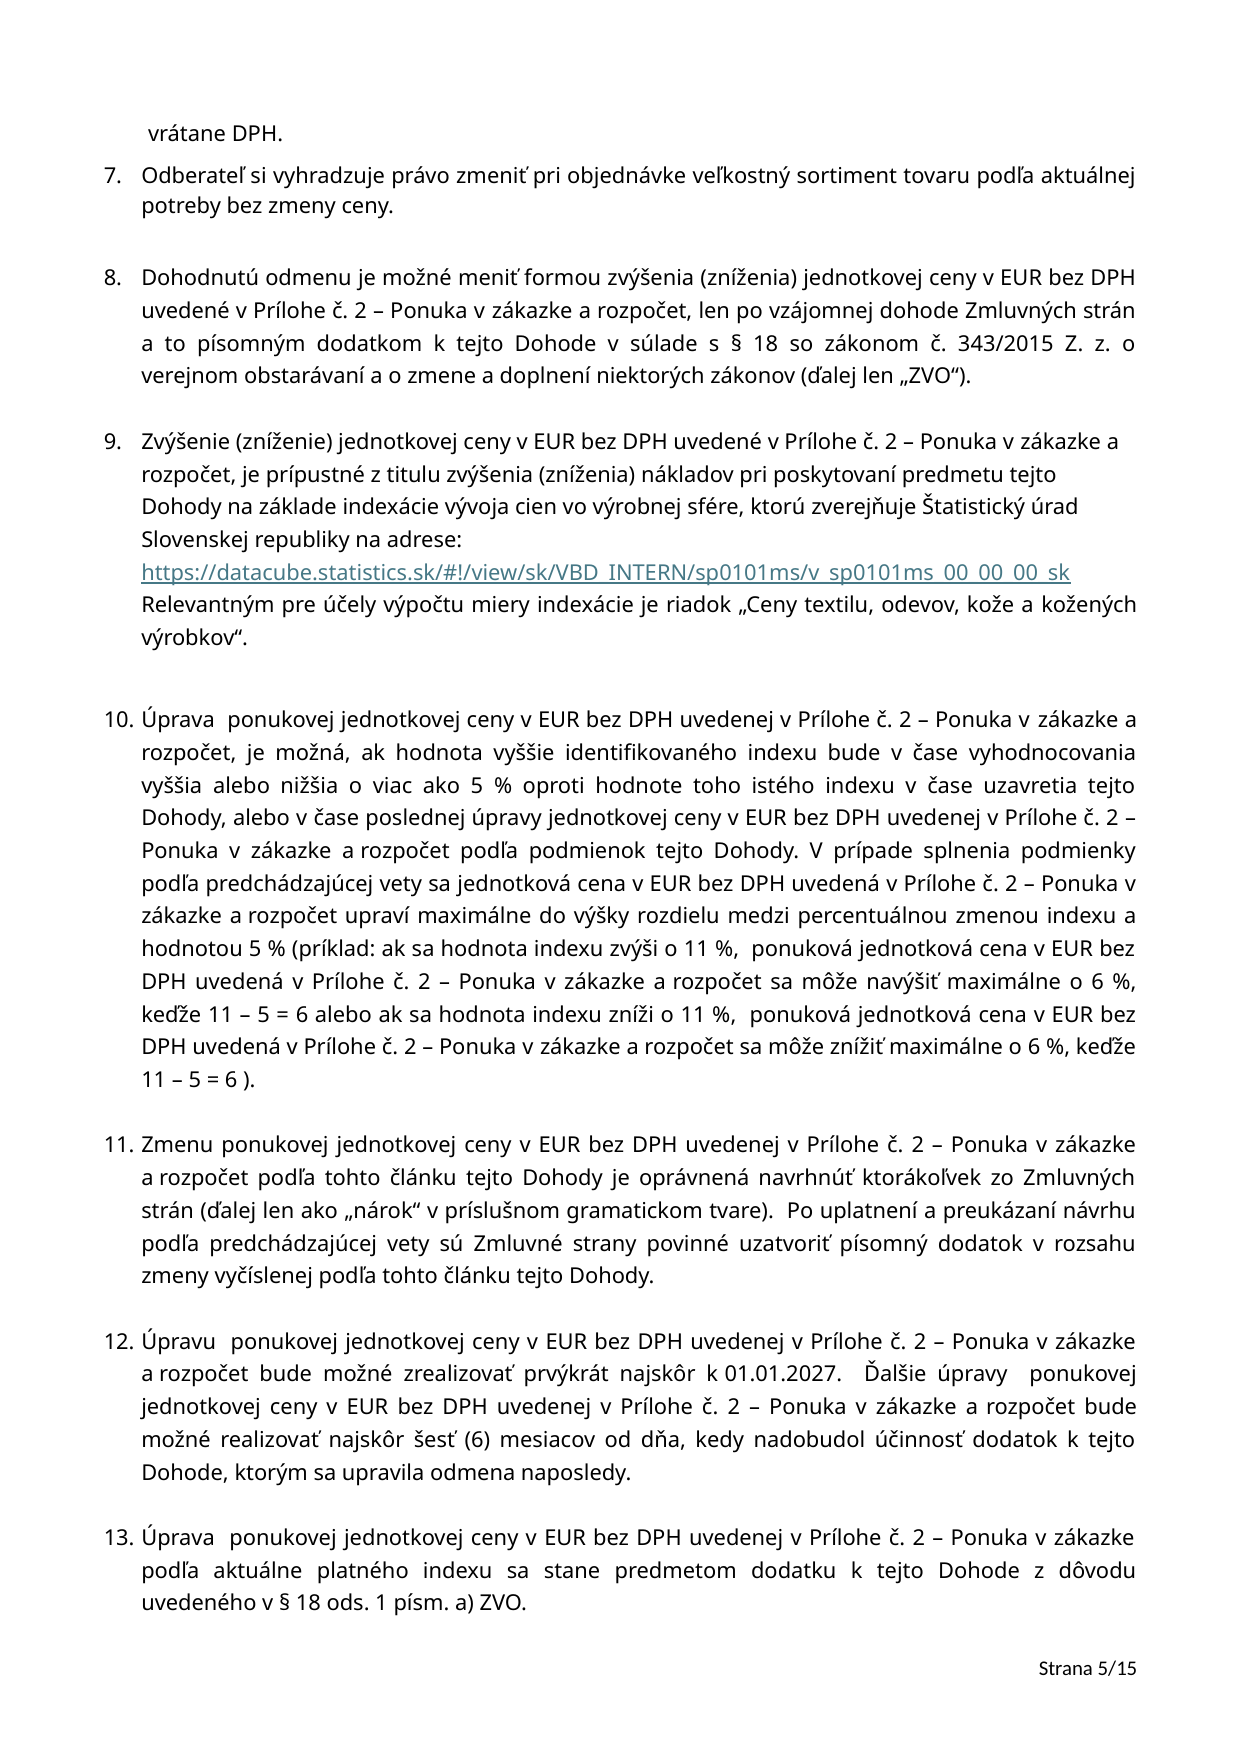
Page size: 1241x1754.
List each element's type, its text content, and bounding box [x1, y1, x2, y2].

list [103, 118, 1137, 148]
list Zmenu ponukovej jednotkovej ceny v EUR bez DPH uvedenej v Prílohe č. 2 – Ponuka v zákazke a rozpočet podľa tohto článku tejto Dohody je oprávnená navrhnúť ktorákoľvek zo Zmluvných strán (ďalej len ako „nárok“ v príslušnom gramatickom tvare). Po uplatnení a preukázaní návrhu podľa predchádzajúcej vety sú Zmluvné strany povinné uzatvoriť písomný dodatok v rozsahu zmeny vyčíslenej podľa tohto článku tejto Dohody. [103, 1129, 1137, 1290]
list Zvýšenie (zníženie) jednotkovej ceny v EUR bez DPH uvedené v Prílohe č. 2 – Ponuka v zákazke a rozpočet, je prípustné z titulu zvýšenia (zníženia) nákladov pri poskytovaní predmetu tejto Dohody na základe indexácie vývoja cien vo výrobnej sfére, ktorú zverejňuje Štatistický úrad Slovenskej republiky na adrese: [103, 426, 1137, 554]
list Dohodnutú odmenu je možné meniť formou zvýšenia (zníženia) jednotkovej ceny v EUR bez DPH uvedené v Prílohe č. 2 – Ponuka v zákazke a rozpočet, len po vzájomnej dohode Zmluvných strán a to písomným dodatkom k tejto Dohode v súlade s § 18 so zákonom č. 343/2015 Z. z. o verejnom obstarávaní a o zmene a doplnení niektorých zákonov (ďalej len „ZVO“). [103, 262, 1137, 390]
list Úprava ponukovej jednotkovej ceny v EUR bez DPH uvedenej v Prílohe č. 2 – Ponuka v zákazke a rozpočet, je možná, ak hodnota vyššie identifikovaného indexu bude v čase vyhodnocovania vyššia alebo nižšia o viac ako 5 % oproti hodnote toho istého indexu v čase uzavretia tejto Dohody, alebo v čase poslednej úpravy jednotkovej ceny v EUR bez DPH uvedenej v Prílohe č. 2 – Ponuka v zákazke a rozpočet podľa podmienok tejto Dohody. V prípade splnenia podmienky podľa predchádzajúcej vety sa jednotková cena v EUR bez DPH uvedená v Prílohe č. 2 – Ponuka v zákazke a rozpočet upraví maximálne do výšky rozdielu medzi percentuálnou zmenou indexu a hodnotou 5 % (príklad: ak sa hodnota indexu zvýši o 11 %, ponuková jednotková cena v EUR bez DPH uvedená v Prílohe č. 2 – Ponuka v zákazke a rozpočet sa môže navýšiť maximálne o 6 %, keďže 11 – 5 = 6 alebo ak sa hodnota indexu zníži o 11 %, ponuková jednotková cena v EUR bez DPH uvedená v Prílohe č. 2 – Ponuka v zákazke a rozpočet sa môže znížiť maximálne o 6 %, keďže 11 – 5 = 6 ). [103, 704, 1137, 1094]
list Odberateľ si vyhradzuje právo zmeniť pri objednávke veľkostný sortiment tovaru podľa aktuálnej potreby bez zmeny ceny. [103, 161, 1137, 220]
list Úpravu ponukovej jednotkovej ceny v EUR bez DPH uvedenej v Prílohe č. 2 – Ponuka v zákazke a rozpočet bude možné zrealizovať prvýkrát najskôr k 01.01.2027. Ďalšie úpravy ponukovej jednotkovej ceny v EUR bez DPH uvedenej v Prílohe č. 2 – Ponuka v zákazke a rozpočet bude možné realizovať najskôr šesť (6) mesiacov od dňa, kedy nadobudol účinnosť dodatok k tejto Dohode, ktorým sa upravila odmena naposledy. [103, 1326, 1137, 1486]
list https://datacube.statistics.sk/#!/view/sk/VBD_INTERN/sp0101ms/v_sp0101ms_00_00_00_sk [141, 557, 1137, 587]
list Úprava ponukovej jednotkovej ceny v EUR bez DPH uvedenej v Prílohe č. 2 – Ponuka v zákazke podľa aktuálne platného indexu sa stane predmetom dodatku k tejto Dohode z dôvodu uvedeného v § 18 ods. 1 písm. a) ZVO. [103, 1522, 1137, 1617]
list Relevantným pre účely výpočtu miery indexácie je riadok „Ceny textilu, odevov, kože a kožených výrobkov“. [141, 589, 1137, 652]
